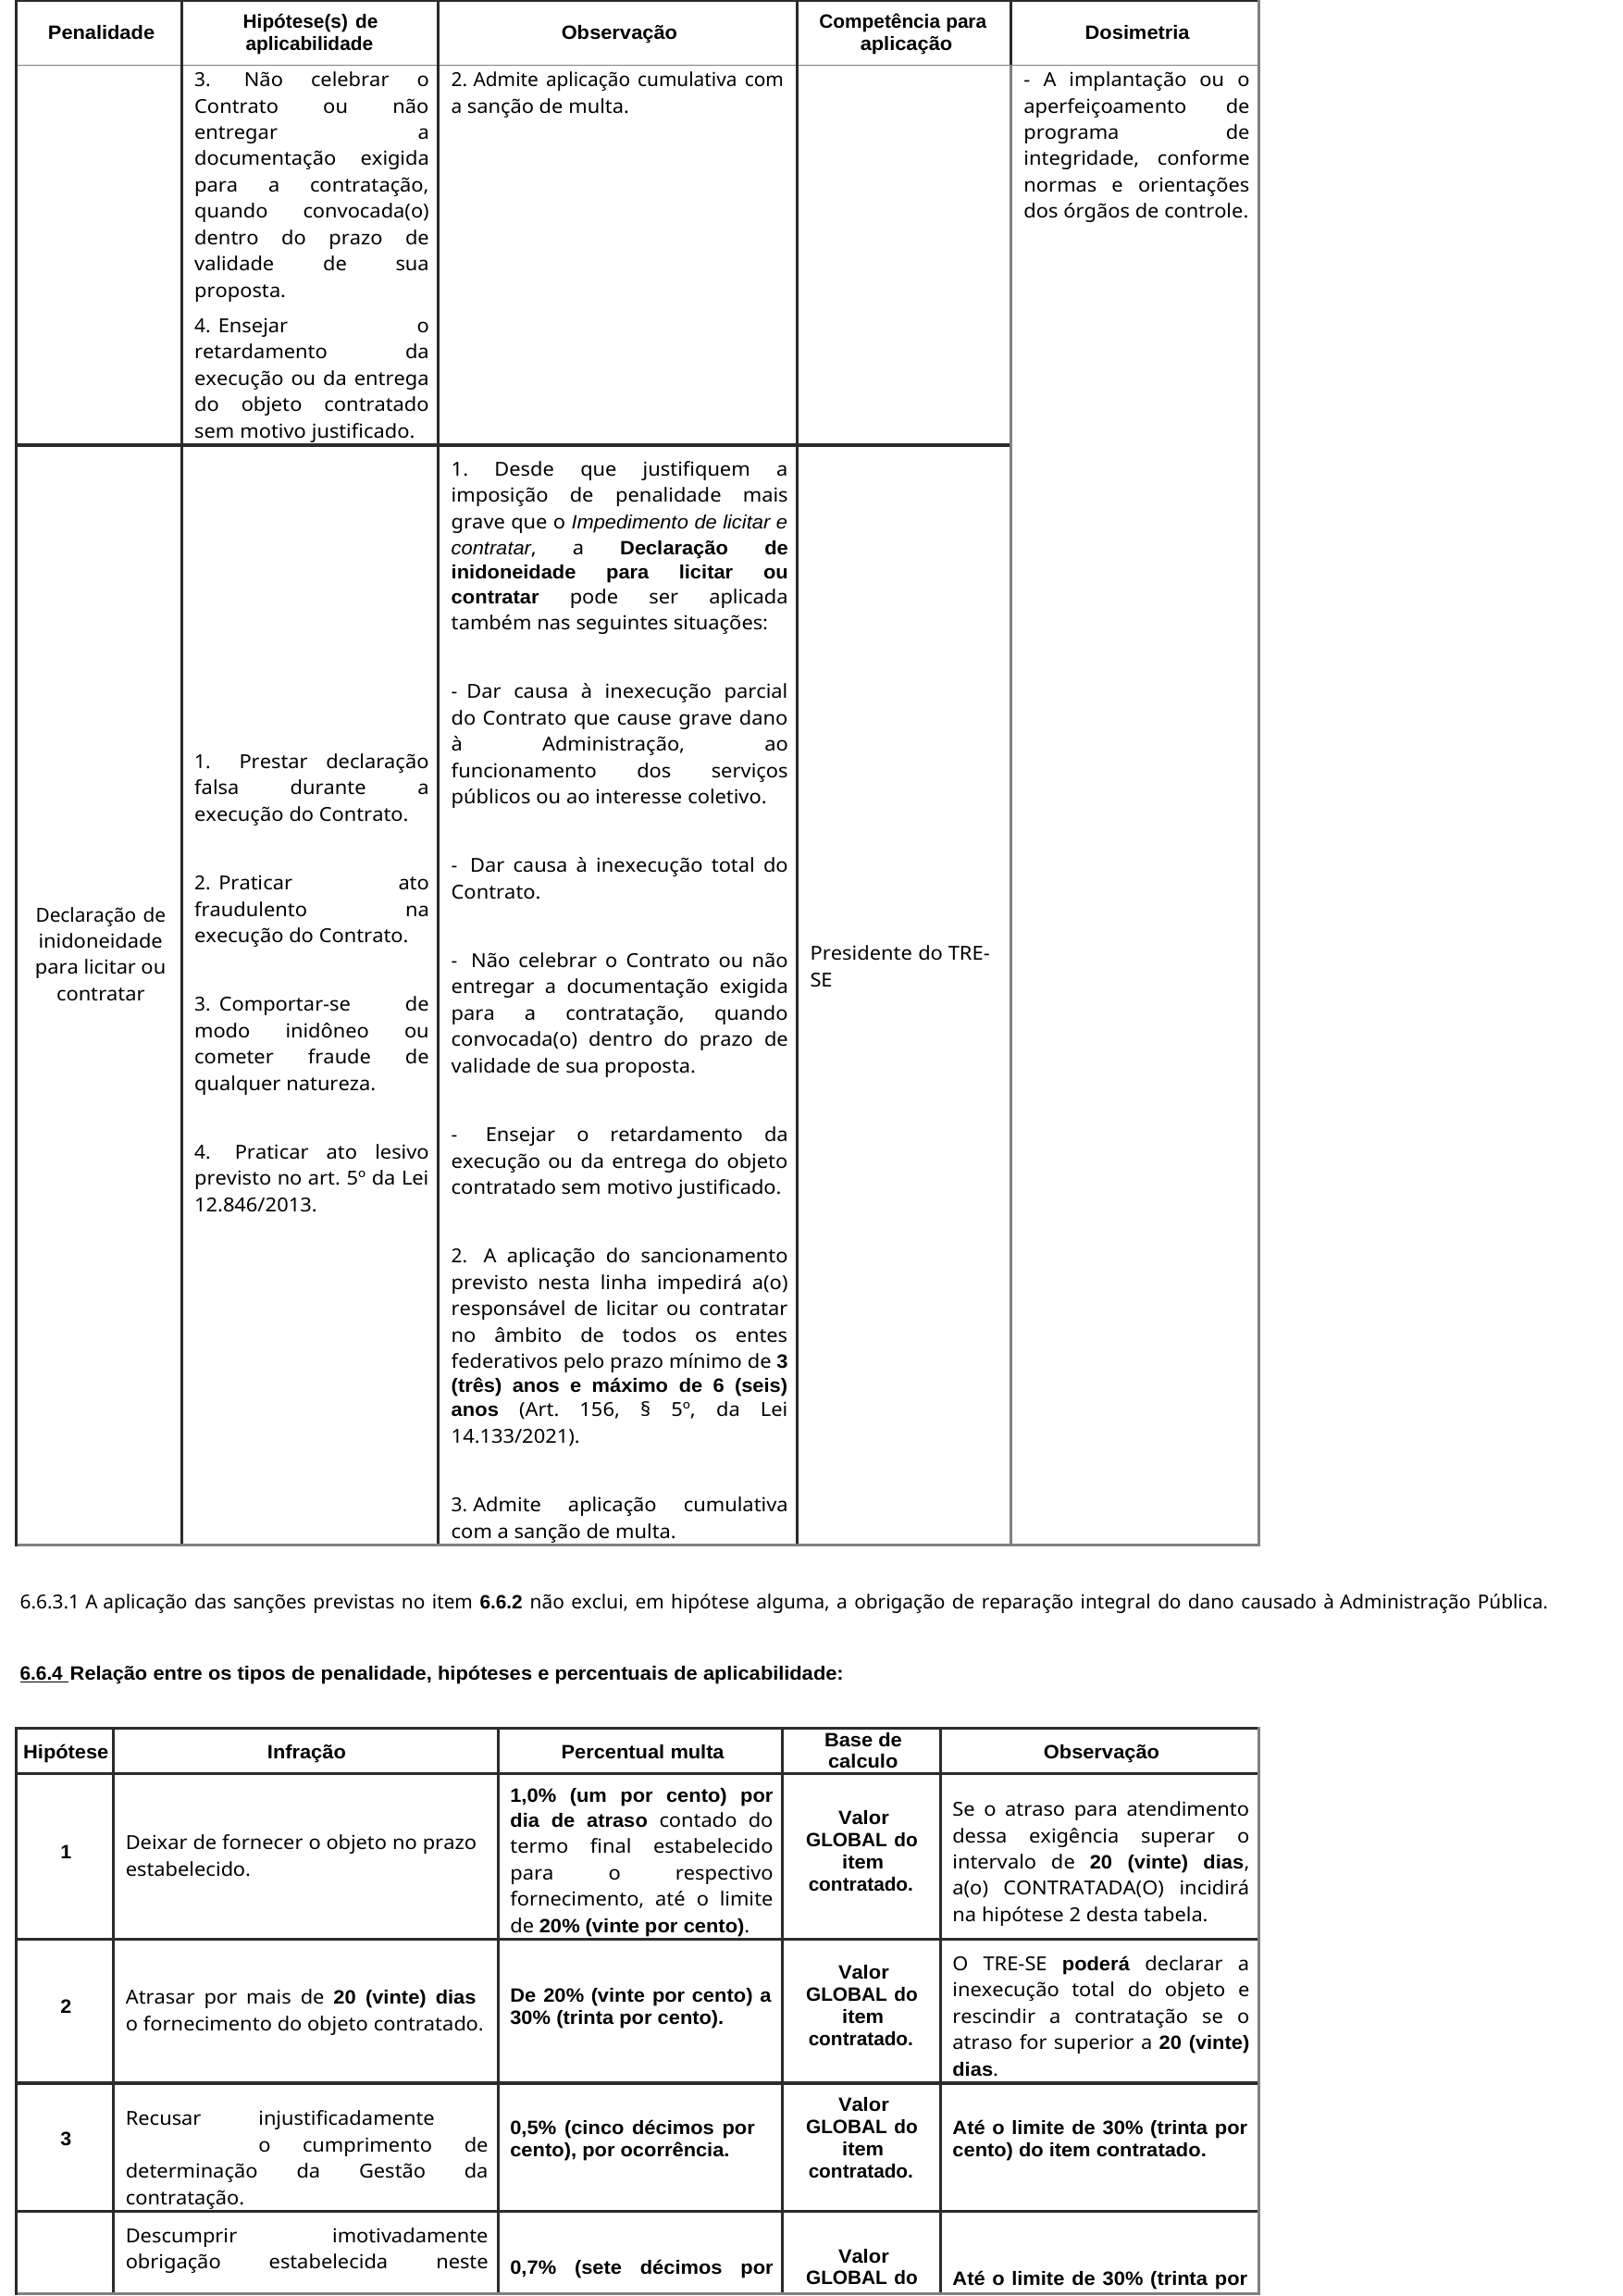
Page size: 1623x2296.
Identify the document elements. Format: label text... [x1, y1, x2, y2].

table_cell - A implantação ou o aperfeiçoamento de programa de integridade, conforme normas e orientações dos órgãos de controle. [1012, 66, 1258, 1544]
table_cell Não celebrar o Contrato ou não entregar a documentação exigida para a contratação, quando convocada(o) dentro do prazo de validade de sua proposta. Ensejar o retardamento da execução ou da entrega do objeto contratado sem motivo justificado. [183, 66, 437, 443]
table_cell Declaração de inidoneidade para licitar ou contratar [18, 447, 180, 1544]
table_cell 0,5% (cinco décimos por cento), por ocorrência. [500, 2085, 781, 2210]
list A aplicação das sanções previstas no item 6.6.2 não exclui, em hipótese alguma, a obrigação de reparação integral do dano causado à Administração Pública. [19, 1588, 1623, 1614]
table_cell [115, 2213, 497, 2292]
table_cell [784, 2085, 939, 2210]
table_cell Deixar de fornecer o objeto no prazo estabelecido. [115, 1775, 497, 1938]
table_header Competência para aplicação [799, 2, 1010, 65]
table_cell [500, 2213, 781, 2292]
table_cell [784, 2213, 939, 2292]
table_cell [799, 66, 1010, 443]
table_header Infração [115, 1730, 497, 1772]
table_cell Atrasar por mais de 20 (vinte) dias o fornecimento do objeto contratado. [115, 1941, 497, 2081]
table_cell Se o atraso para atendimento dessa exigência superar o intervalo de 20 (vinte) dias, a(o) CONTRATADA(O) incidirá na hipótese 2 desta tabela. [942, 1775, 1258, 1938]
table_cell De 20% (vinte por cento) a 30% (trinta por cento). [500, 1941, 781, 2081]
table_cell Valor GLOBAL do item contratado. [784, 1775, 939, 1938]
subtitle Relação entre os tipos de penalidade, hipóteses e percentuais de aplicabilidade: [19, 1662, 1623, 1683]
table_cell Presidente do TRE- SE [799, 447, 1010, 1544]
table_header Hipótese(s) de aplicabilidade [183, 2, 437, 65]
table_header Hipótese [18, 1730, 112, 1772]
table_header Percentual multa [500, 1730, 781, 1772]
table_header Penalidade [18, 2, 180, 65]
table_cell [942, 2213, 1258, 2292]
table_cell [942, 2085, 1258, 2210]
table_cell Prestar declaração falsa durante a execução do Contrato. Praticar ato fraudulento na execução do Contrato. Comportar-se de modo inidôneo ou cometer fraude de qualquer natureza. Praticar ato lesivo previsto no art. 5º da Lei 12.846/2013. [183, 447, 437, 1544]
table_cell 1 [18, 1775, 112, 1938]
table_header Observação [440, 2, 796, 65]
table_cell 1,0% (um por cento) por dia de atraso contado do termo final estabelecido para o respectivo fornecimento, até o limite de 20% (vinte por cento). [500, 1775, 781, 1938]
table_header Dosimetria [1012, 2, 1258, 65]
table_cell O TRE-SE poderá declarar a inexecução total do objeto e rescindir a contratação se o atraso for superior a 20 (vinte) dias. [942, 1941, 1258, 2081]
table_cell 2 [18, 1941, 112, 2081]
table_cell 4 [18, 2213, 112, 2292]
table_cell Recusar injustificadamente o cumprimento de determinação da Gestão da contratação. [115, 2085, 497, 2210]
table_cell 1. Desde que justifiquem a imposição de penalidade mais grave que o Impedimento de licitar e contratar, a Declaração de inidoneidade para licitar ou contratar pode ser aplicada também nas seguintes situações: Dar causa à inexecução parcial do Contrato que cause grave dano à Administração, ao funcionamento dos serviços públicos ou ao interesse coletivo. Dar causa à inexecução total do Contrato. Não celebrar o Contrato ou não entregar a documentação exigida para a contratação, quando convocada(o) dentro do prazo de validade de sua proposta. Ensejar o retardamento da execução ou da entrega do objeto contratado sem motivo justificado. A aplicação do sancionamento previsto nesta linha impedirá a(o) responsável de licitar ou contratar no âmbito de todos os entes federativos pelo prazo mínimo de 3 (três) anos e máximo de 6 (seis) anos (Art. 156, § 5º, da Lei 14.133/2021). Admite aplicação cumulativa com a sanção de multa. [440, 447, 796, 1544]
table_cell 3 [18, 2085, 112, 2210]
table_cell 2. Admite aplicação cumulativa com a sanção de multa. [440, 66, 796, 443]
table_cell Valor GLOBAL do item contratado. [784, 1941, 939, 2081]
table_header Observação [942, 1730, 1258, 1772]
table_header Base de calculo [784, 1730, 939, 1772]
table_cell [18, 66, 180, 443]
